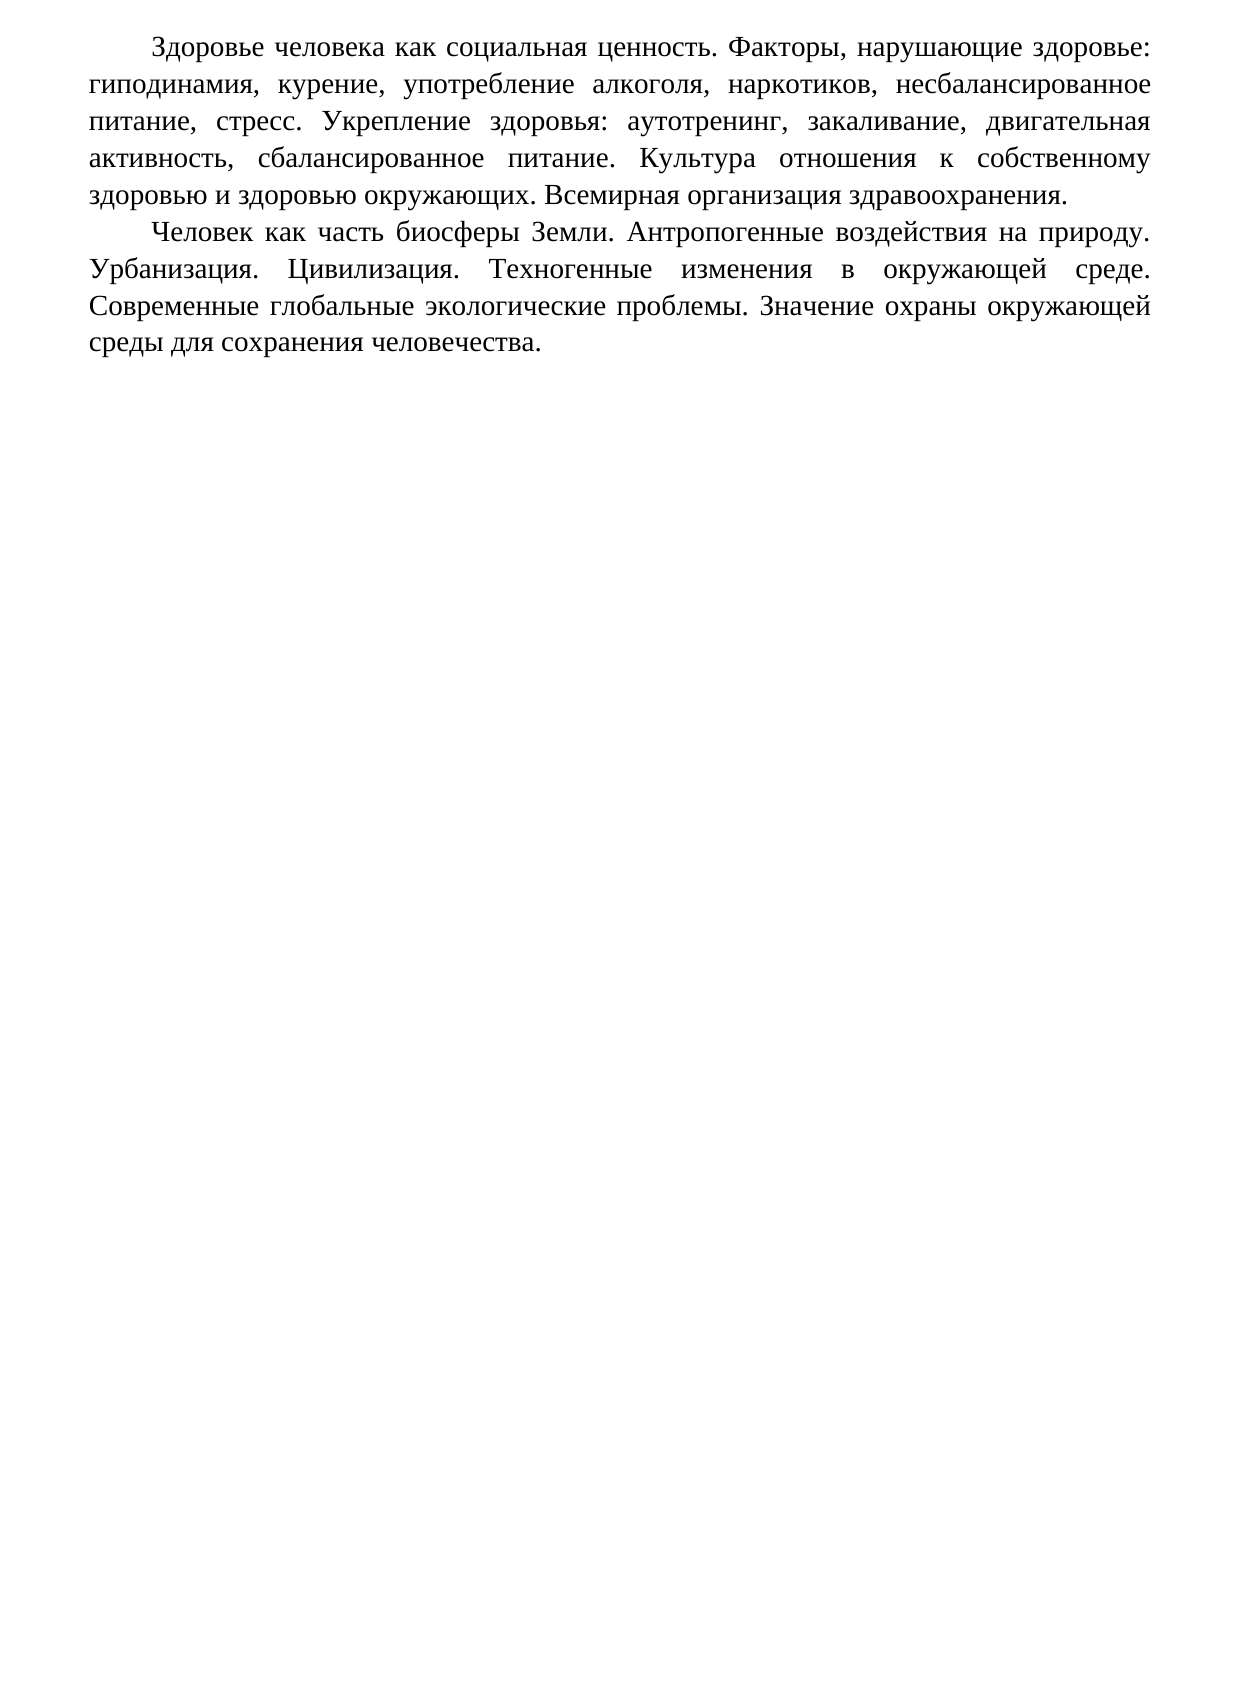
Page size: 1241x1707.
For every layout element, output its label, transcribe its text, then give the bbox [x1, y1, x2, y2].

text Человек как часть биосферы Земли. Антропогенные воздействия на природу. Урбанизация. Цивилизация. Техногенные изменения в окружающей среде. Современные глобальные экологические проблемы. Значение охраны окружающей среды для сохранения человечества. [89, 214, 1152, 358]
text Здоровье человека как социальная ценность. Факторы, нарушающие здоровье: гиподинамия, курение, употребление алкоголя, наркотиков, несбалансированное питание, стресс. Укрепление здоровья: аутотренинг, закаливание, двигательная активность, сбалансированное питание. Культура отношения к собственному здоровью и здоровью окружающих. Всемирная организация здравоохранения. [89, 29, 1152, 211]
